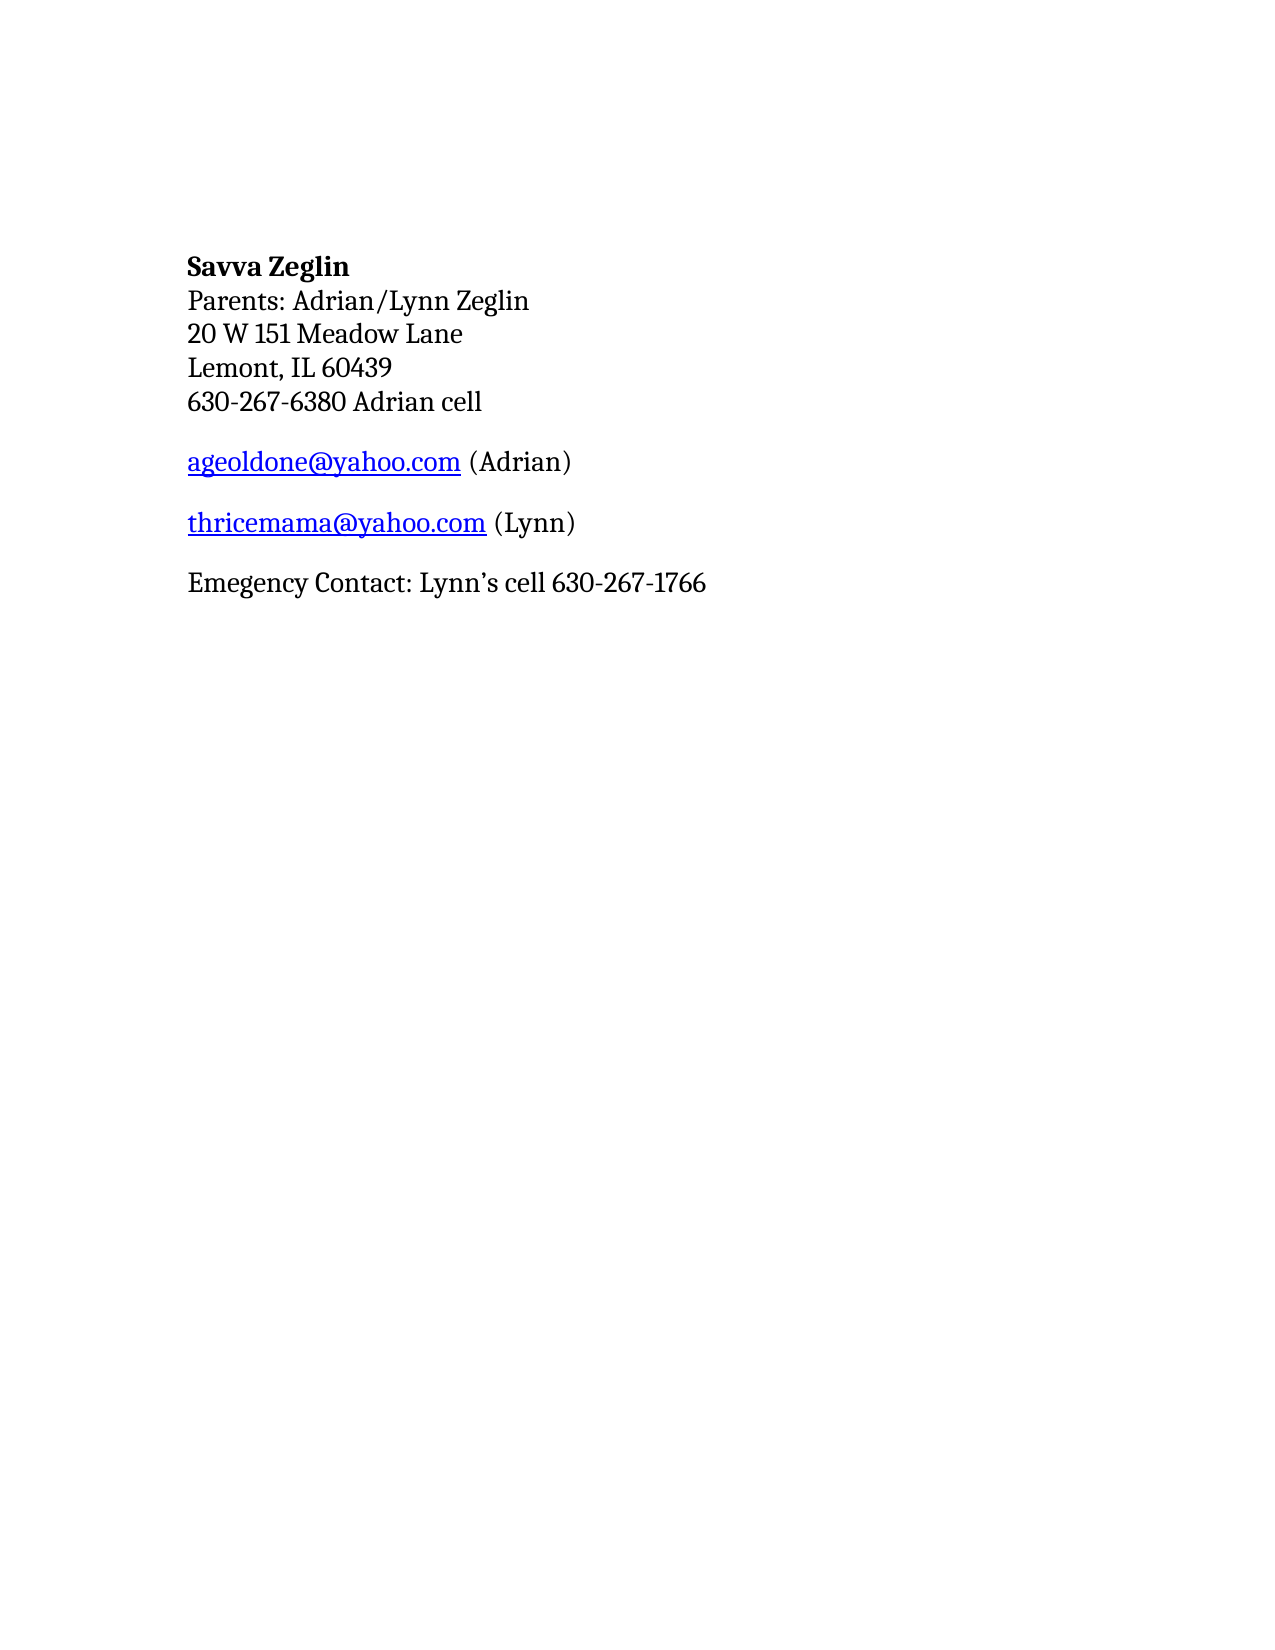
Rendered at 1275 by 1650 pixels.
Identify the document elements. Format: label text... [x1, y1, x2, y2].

text Savva Zeglin [187, 251, 1087, 284]
text Lemont, IL 60439 [187, 351, 1087, 385]
text Parents: Adrian/Lynn Zeglin [187, 284, 1087, 318]
text ageoldone@yahoo.com (Adrian) [187, 445, 1087, 479]
text 20 W 151 Meadow Lane [187, 318, 1087, 351]
text Emegency Contact: Lynn’s cell 630-267-1766 [187, 567, 1087, 600]
text 630-267-6380 Adrian cell [187, 385, 1087, 418]
text thricemama@yahoo.com (Lynn) [187, 506, 1087, 539]
